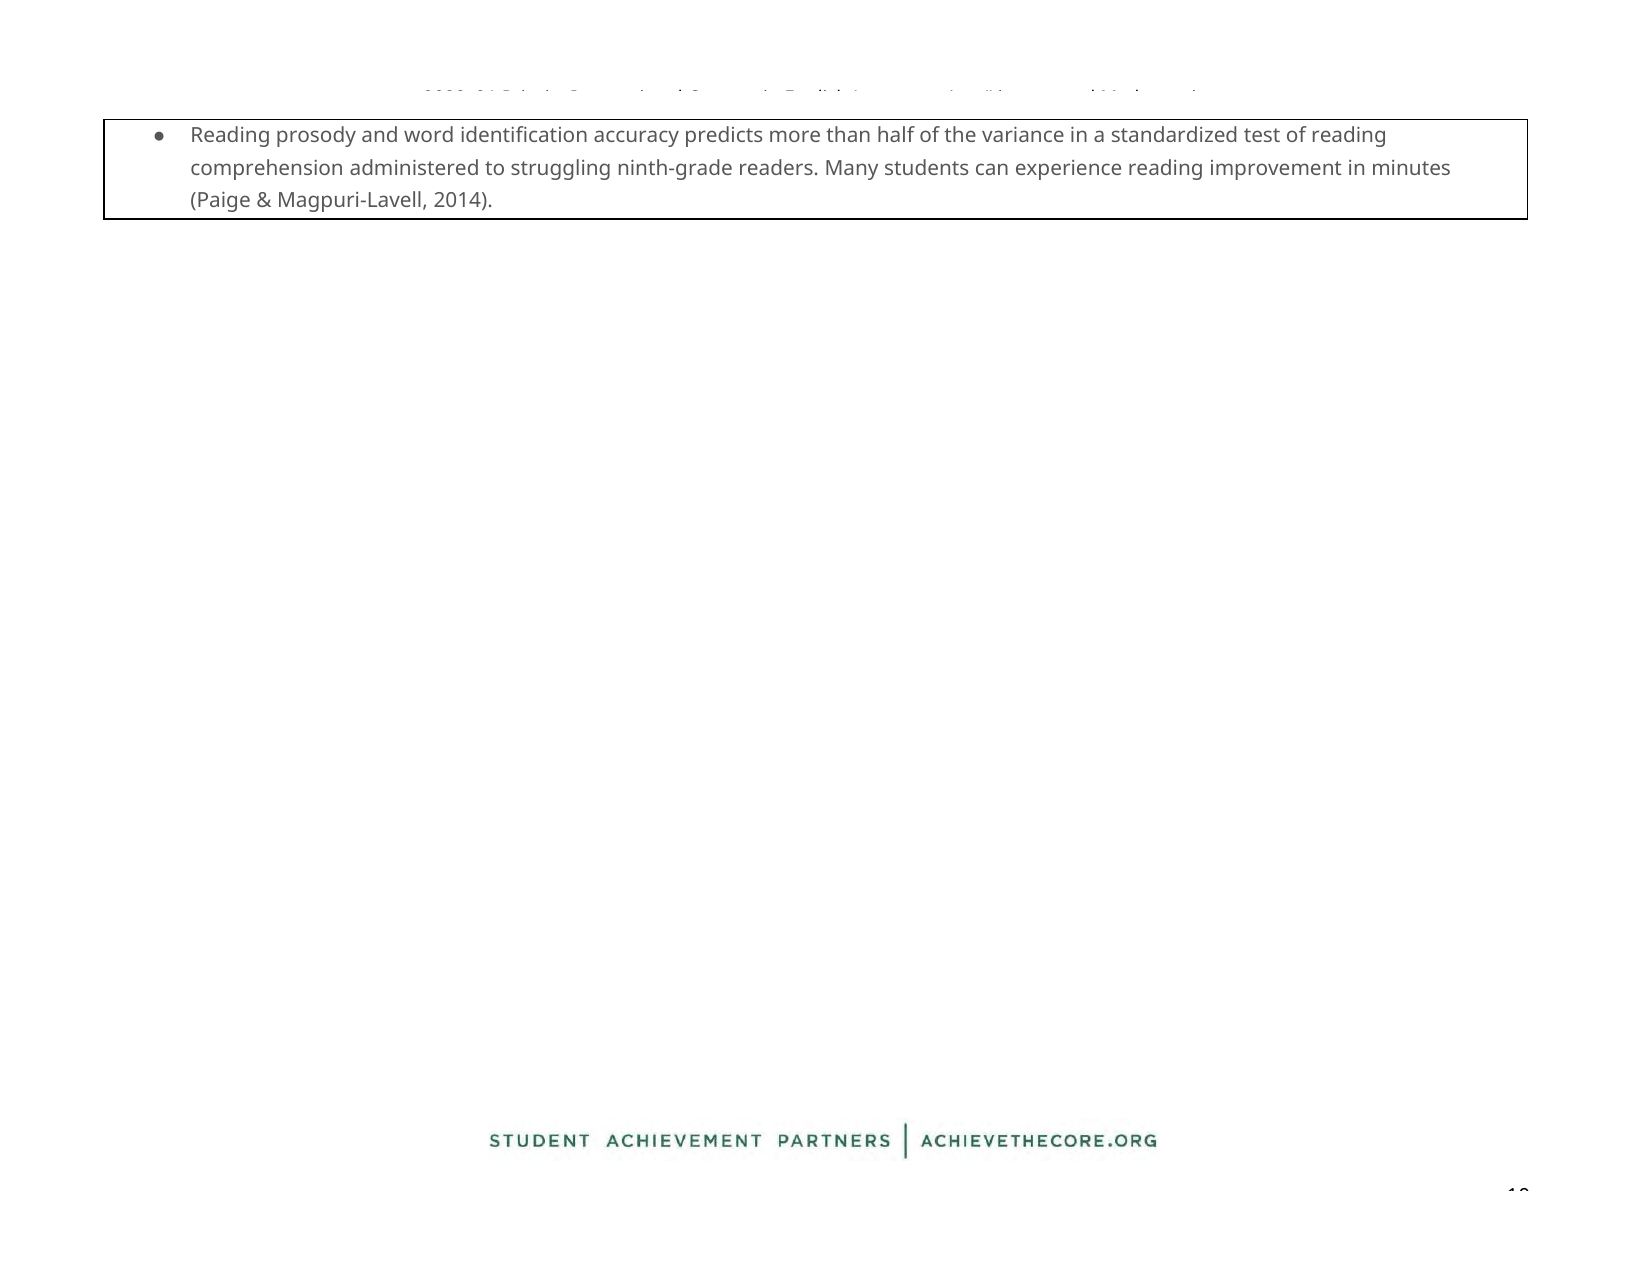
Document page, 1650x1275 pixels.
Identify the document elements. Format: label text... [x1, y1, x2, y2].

picture [488, 1118, 1160, 1161]
